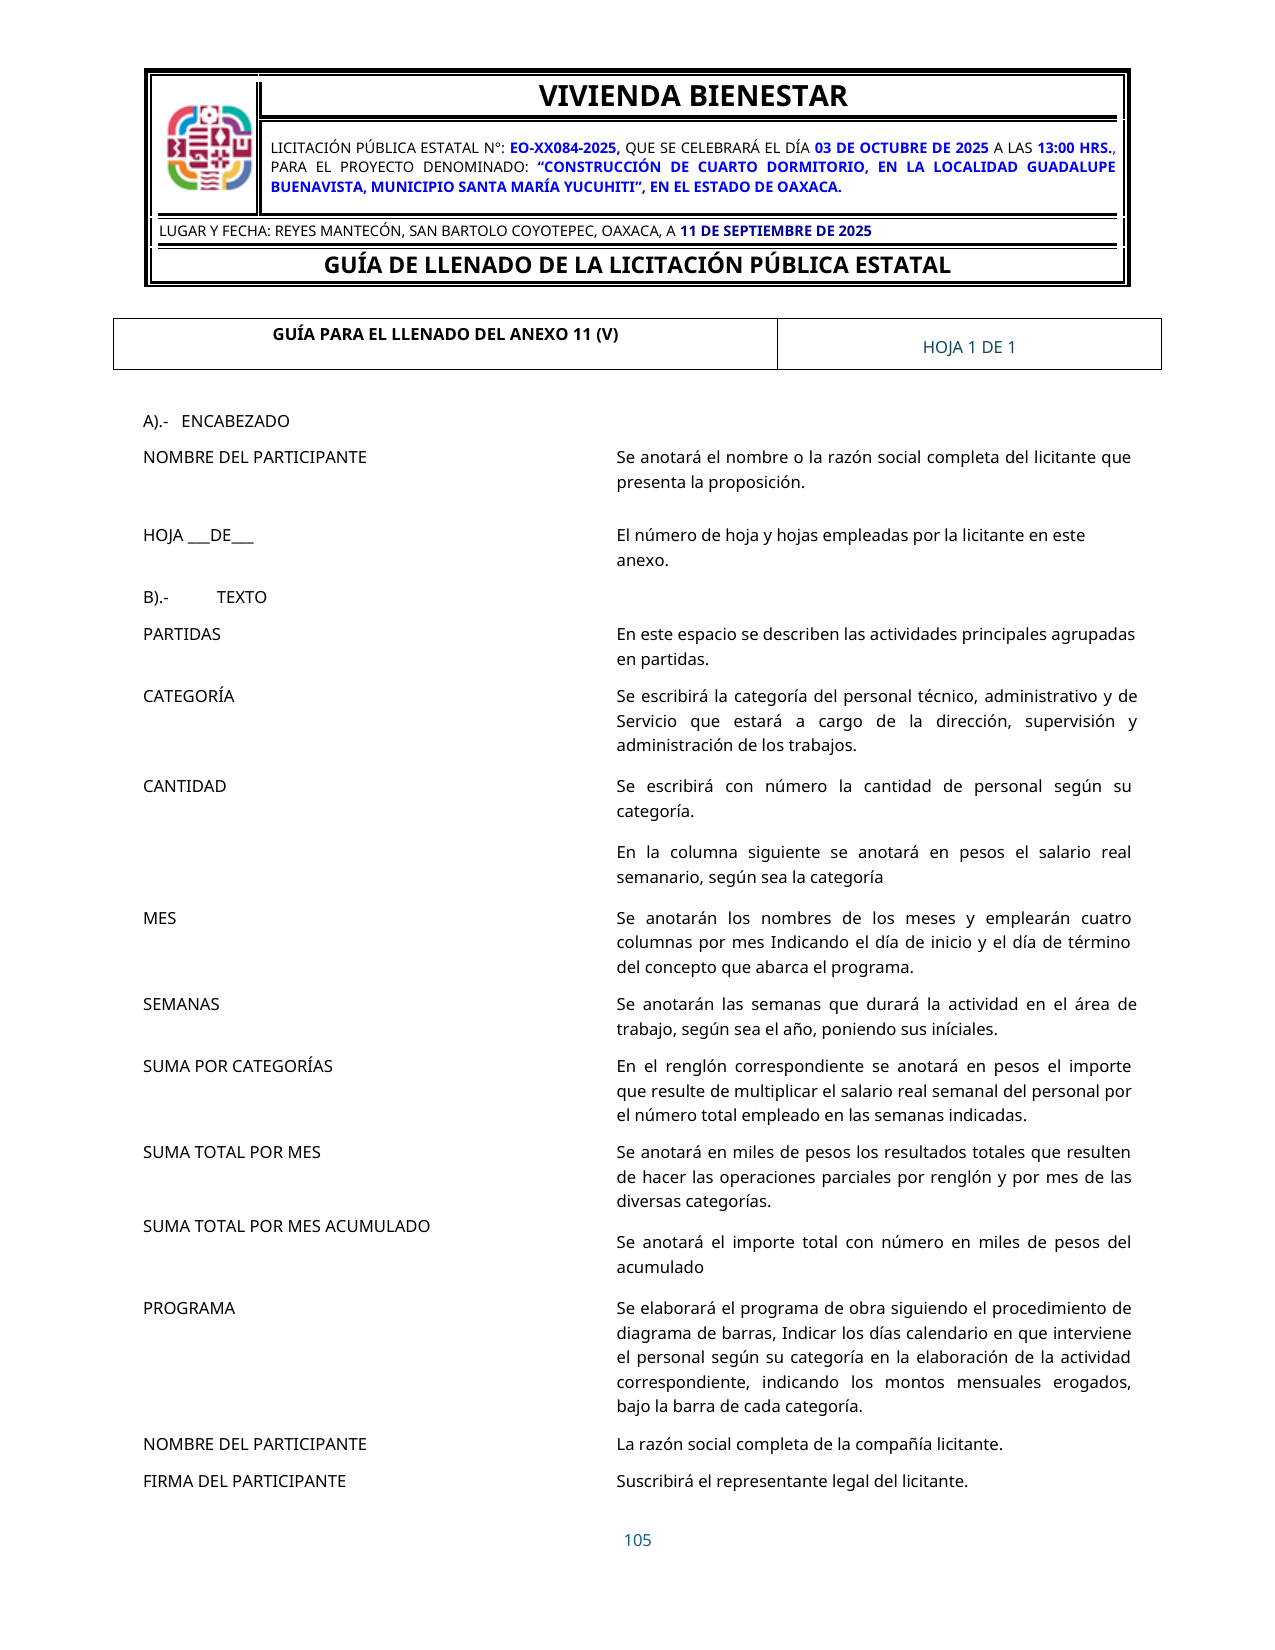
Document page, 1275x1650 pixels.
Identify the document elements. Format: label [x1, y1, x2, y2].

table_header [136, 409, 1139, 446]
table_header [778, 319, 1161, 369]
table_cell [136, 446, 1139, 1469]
picture [258, 97, 263, 196]
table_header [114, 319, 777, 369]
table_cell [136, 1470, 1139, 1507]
picture [156, 97, 256, 196]
